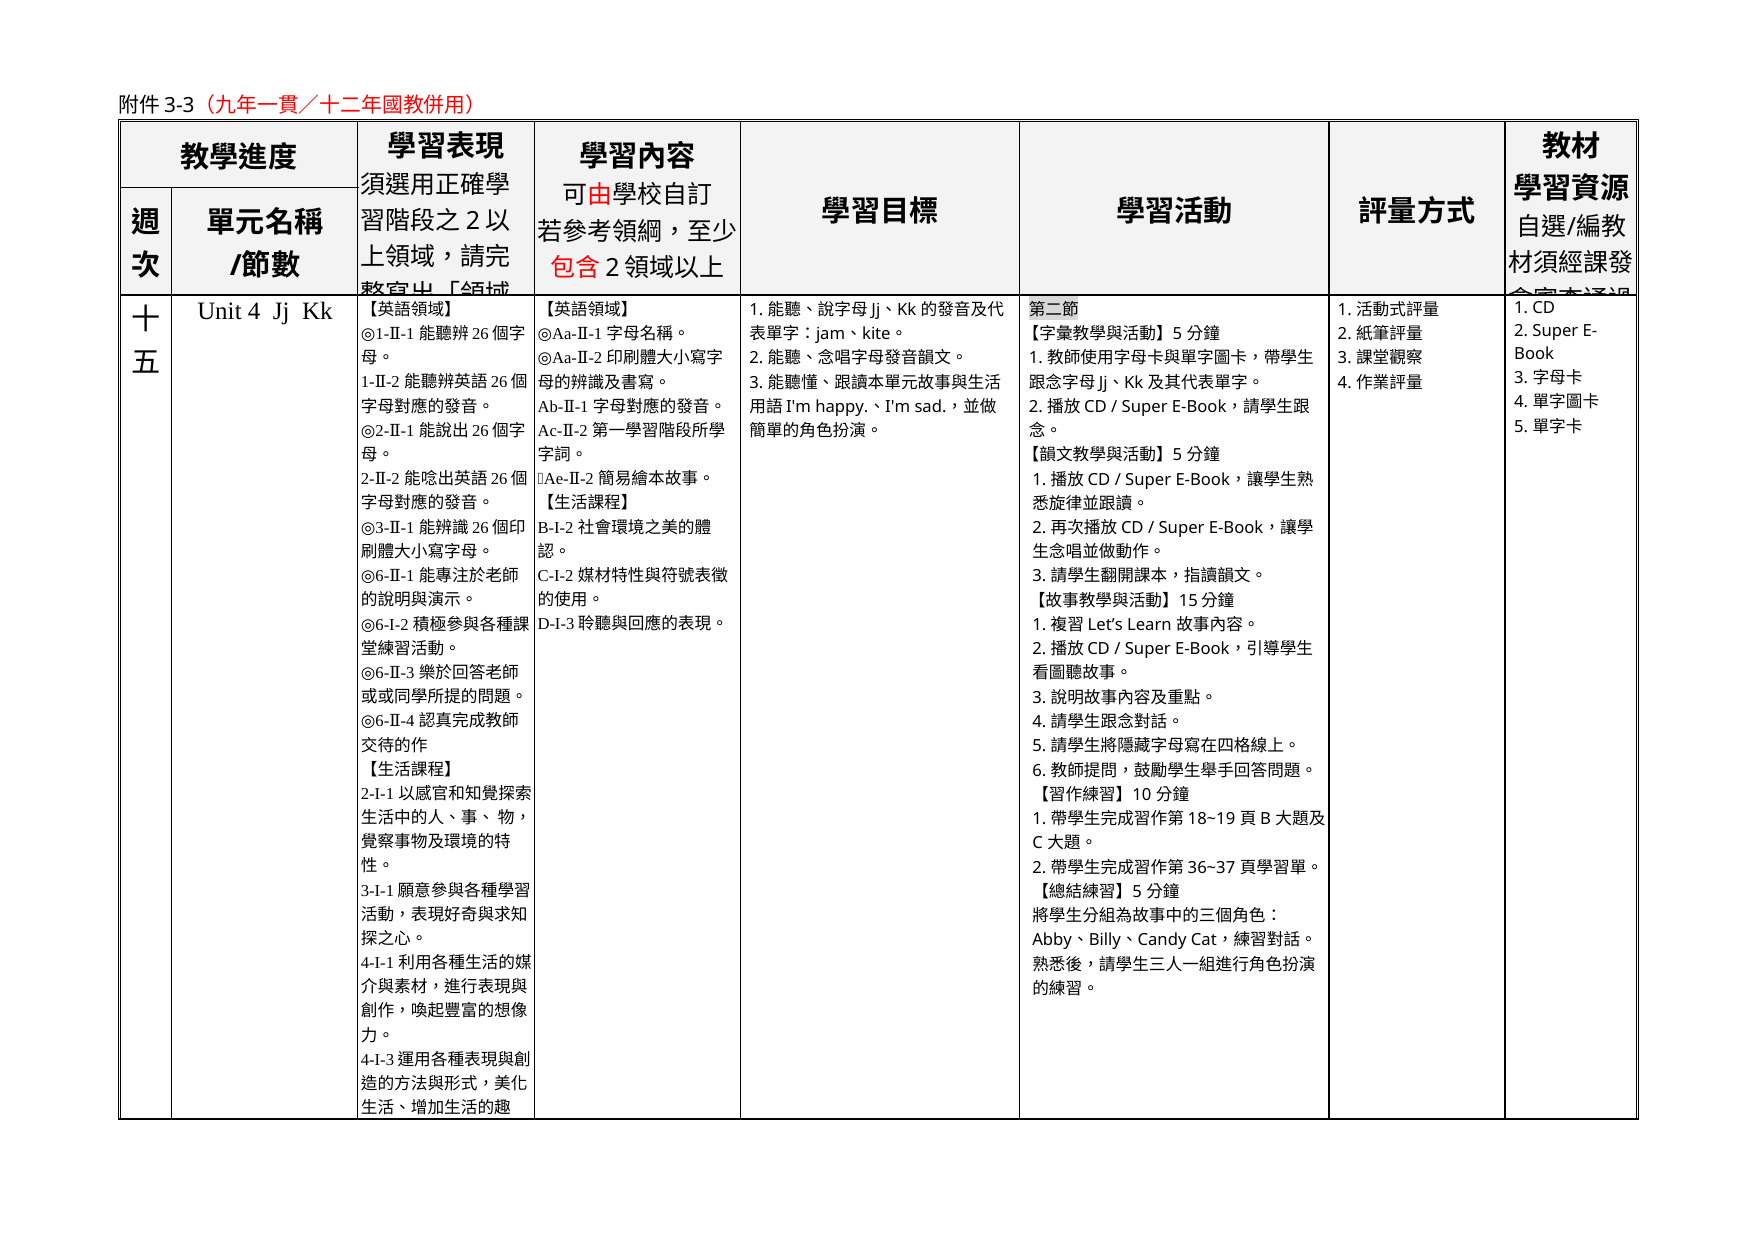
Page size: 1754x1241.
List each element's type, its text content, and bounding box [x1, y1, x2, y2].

table_cell 週次 [121, 188, 171, 294]
table_header 學習內容 可由學校自訂 若參考領綱，至少包含2領域以上 [535, 122, 740, 294]
table_header 學習表現 須選用正確學習階段之2以上領域，請完整寫出「領域名稱+數字編碼+內容」 [358, 122, 534, 294]
table_header 學習目標 [741, 122, 1019, 294]
table_cell Unit 4 Jj Kk [172, 296, 357, 1118]
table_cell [535, 296, 740, 1118]
table_header 學習活動 [1020, 122, 1328, 294]
table_header 教學進度 [121, 122, 357, 187]
table_cell 十五 [121, 296, 171, 1118]
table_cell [1506, 296, 1636, 1118]
table_cell 1. 活動式評量 2. 紙筆評量 3. 課堂觀察 4. 作業評量 [1330, 296, 1504, 1118]
table_header 教材 學習資源 自選/編教材須經課發會審查通過 [1506, 122, 1636, 294]
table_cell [358, 296, 534, 1118]
table_header 評量方式 [1330, 122, 1504, 294]
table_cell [741, 296, 1019, 1118]
table_cell 單元名稱 /節數 [172, 188, 357, 294]
